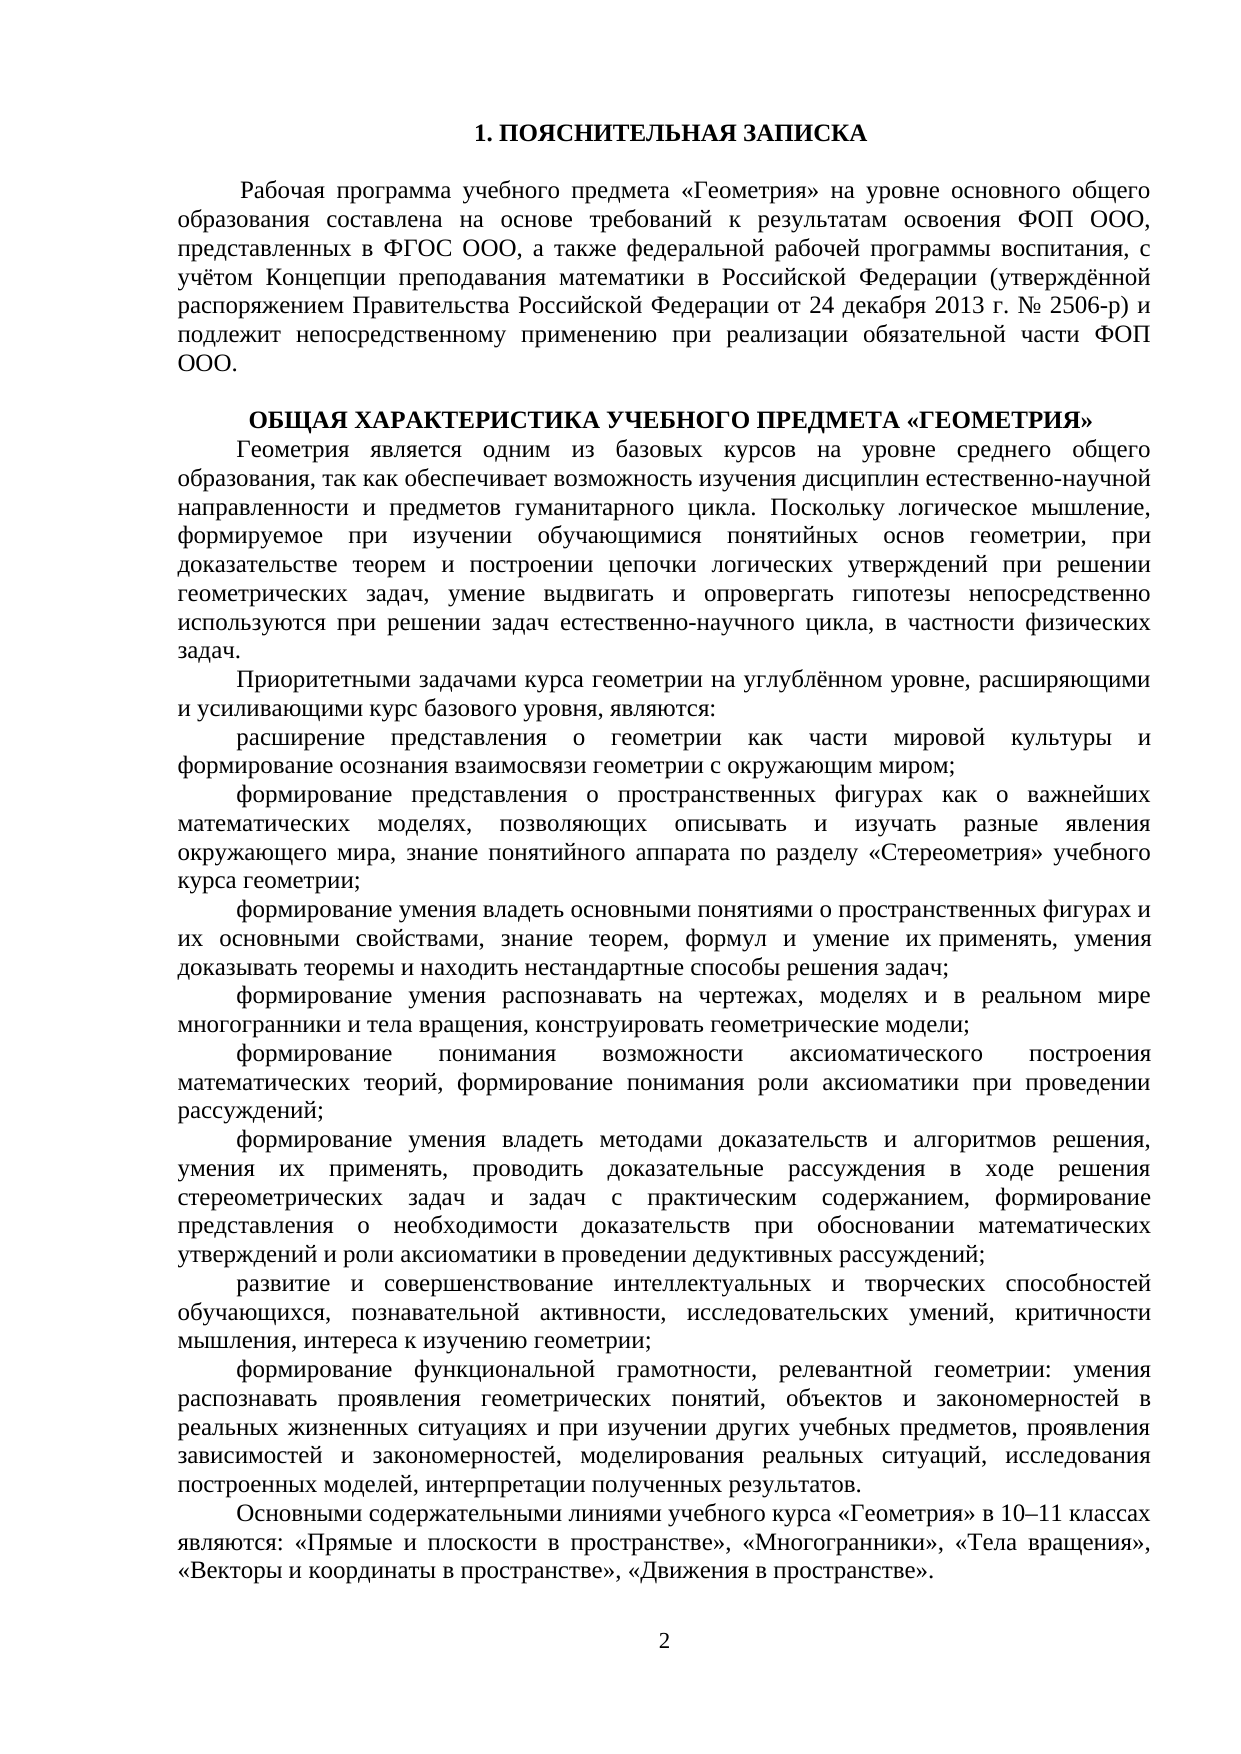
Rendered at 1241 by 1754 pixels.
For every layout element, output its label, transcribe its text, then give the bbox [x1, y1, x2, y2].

text формирование понимания возможности аксиоматического построения математических теорий, формирование понимания роли аксиоматики при проведении рассуждений; [177, 1038, 1152, 1124]
text ОБЩАЯ ХАРАКТЕРИСТИКА УЧЕБНОГО ПРЕДМЕТА «ГЕОМЕТРИЯ» [190, 406, 1152, 434]
text Основными содержательными линиями учебного курса «Геометрия» в 10–11 классах являются: «Прямые и плоскости в пространстве», «Многогранники», «Тела вращения», «Векторы и координаты в пространстве», «Движения в пространстве». [177, 1498, 1152, 1584]
text Геометрия является одним из базовых курсов на уровне среднего общего образования, так как обеспечивает возможность изучения дисциплин естественно-научной направленности и предметов гуманитарного цикла. Поскольку логическое мышление, формируемое при изучении обучающимися понятийных основ геометрии, при доказательстве теорем и построении цепочки логических утверждений при решении геометрических задач, умение выдвигать и опровергать гипотезы непосредственно используются при решении задач естественно-научного цикла, в частности физических задач. [177, 434, 1152, 664]
text Рабочая программа учебного предмета «Геометрия» на уровне основного общего образования составлена на основе требований к результатам освоения ФОП ООО, представленных в ФГОС ООО, а также федеральной рабочей программы воспитания, с учётом Концепции преподавания математики в Российской Федерации (утверждённой распоряжением Правительства Российской Федерации от 24 декабря 2013 г. № 2506-р) и подлежит непосредственному применению при реализации обязательной части ФОП ООО. [177, 176, 1152, 377]
text Приоритетными задачами курса геометрии на углублённом уровне, расширяющими и усиливающими курс базового уровня, являются: [177, 664, 1152, 722]
text формирование умения владеть основными понятиями о пространственных фигурах и их основными свойствами, знание теорем, формул и умение их применять, умения доказывать теоремы и находить нестандартные способы решения задач; [177, 894, 1152, 981]
text формирование представления о пространственных фигурах как о важнейших математических моделях, позволяющих описывать и изучать разные явления окружающего мира, знание понятийного аппарата по разделу «Стереометрия» учебного курса геометрии; [177, 779, 1152, 894]
text формирование умения владеть методами доказательств и алгоритмов решения, умения их применять, проводить доказательные рассуждения в ходе решения стереометрических задач и задач с практическим содержанием, формирование представления о необходимости доказательств при обосновании математических утверждений и роли аксиоматики в проведении дедуктивных рассуждений; [177, 1124, 1152, 1268]
text формирование умения распознавать на чертежах, моделях и в реальном мире многогранники и тела вращения, конструировать геометрические модели; [177, 981, 1152, 1038]
text 1. ПОЯСНИТЕЛЬНАЯ ЗАПИСКА [190, 118, 1152, 147]
text формирование функциональной грамотности, релевантной геометрии: умения распознавать проявления геометрических понятий, объектов и закономерностей в реальных жизненных ситуациях и при изучении других учебных предметов, проявления зависимостей и закономерностей, моделирования реальных ситуаций, исследования построенных моделей, интерпретации полученных результатов. [177, 1354, 1152, 1498]
text расширение представления о геометрии как части мировой культуры и формирование осознания взаимосвязи геометрии с окружающим миром; [177, 722, 1152, 779]
text развитие и совершенствование интеллектуальных и творческих способностей обучающихся, познавательной активности, исследовательских умений, критичности мышления, интереса к изучению геометрии; [177, 1268, 1152, 1354]
